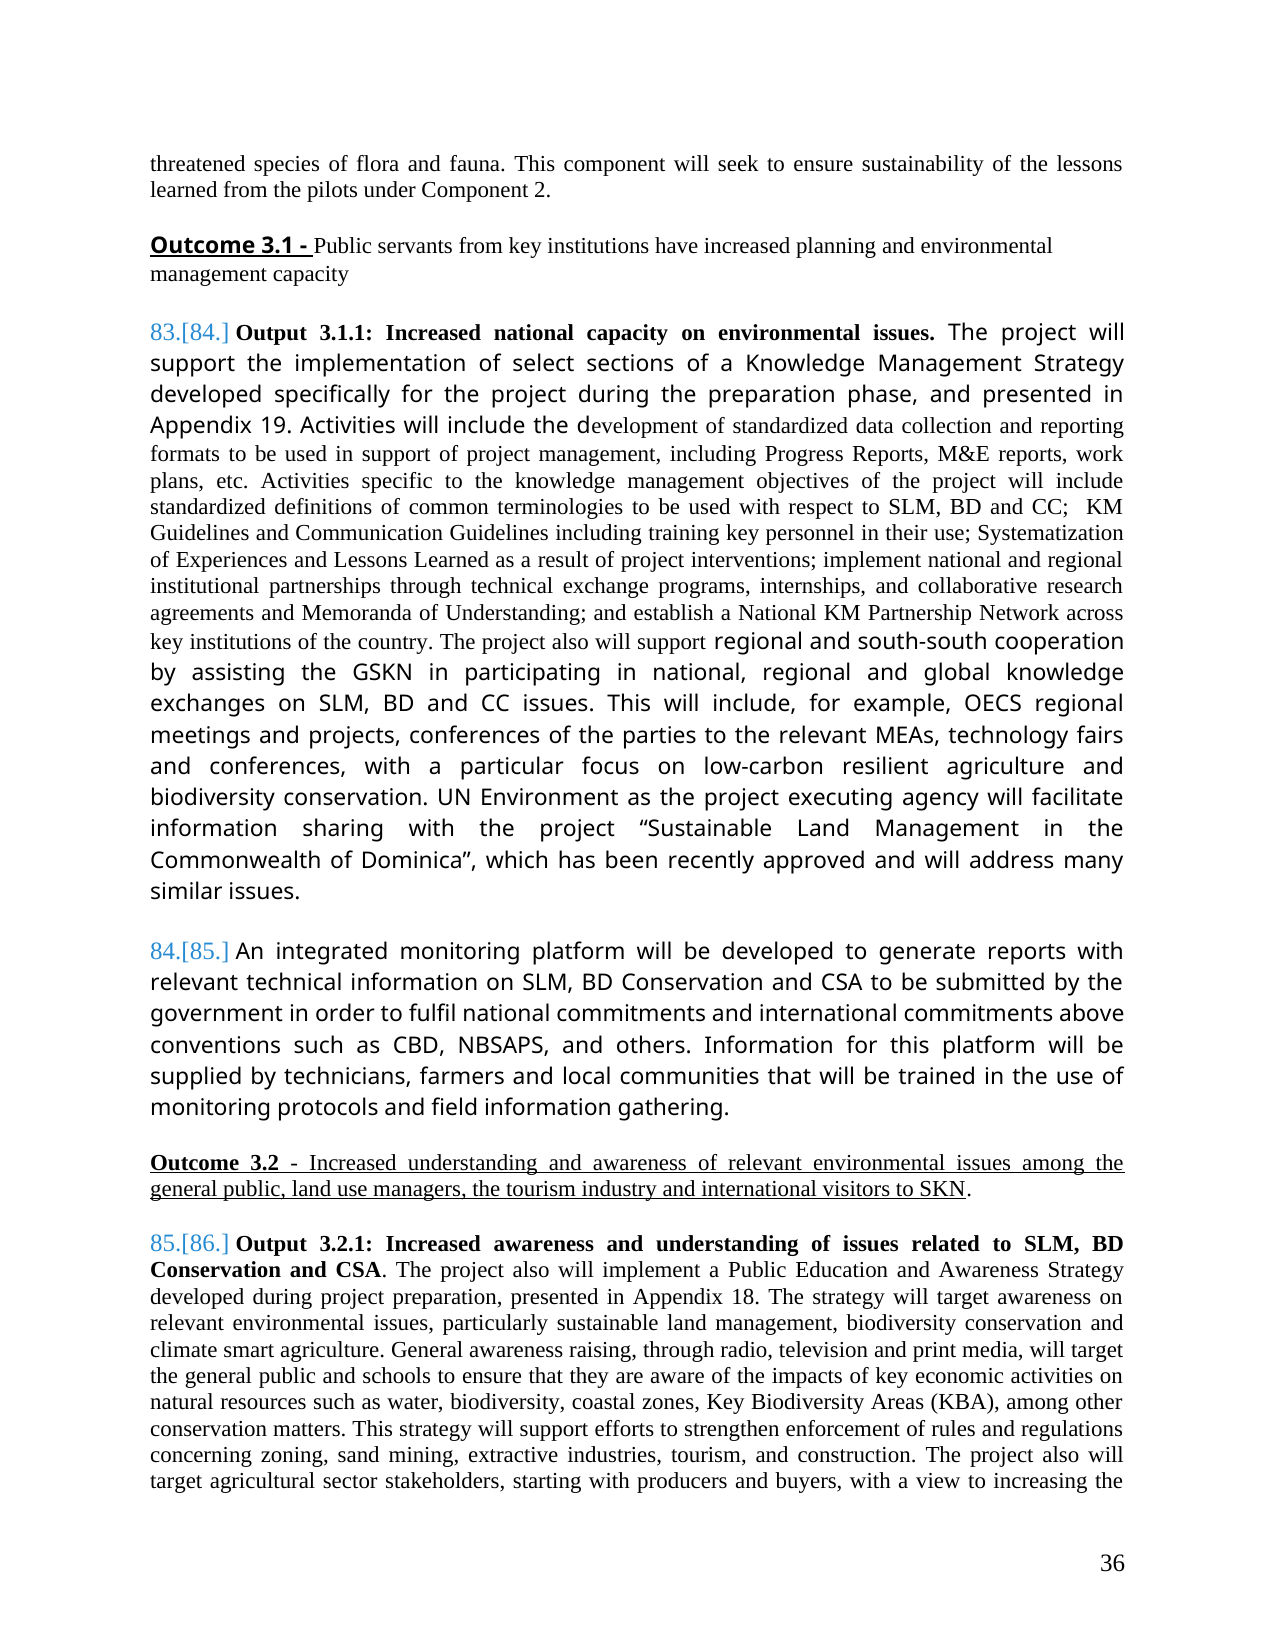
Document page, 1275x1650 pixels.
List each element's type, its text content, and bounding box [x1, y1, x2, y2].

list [150, 1228, 1125, 1494]
list An integrated monitoring platform will be developed to generate reports with relevant technical information on SLM, BD Conservation and CSA to be submitted by the government in order to fulfil national commitments and international commitments above conventions such as CBD, NBSAPS, and others. Information for this platform will be supplied by technicians, farmers and local communities that will be trained in the use of monitoring protocols and field information gathering. [150, 935, 1125, 1122]
text Outcome 3.2 - Increased understanding and awareness of relevant environmental issues among the general public, land use managers, the tourism industry and international visitors to SKN. [150, 1149, 1125, 1172]
text Outcome 3.2 - Increased understanding and awareness of relevant environmental issues among the general public, land use managers, the tourism industry and international visitors to SKN. [150, 1173, 1125, 1201]
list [150, 150, 1125, 203]
text Outcome 3.1 - Public servants from key institutions have increased planning and environmental management capacity [150, 229, 1125, 287]
list Output 3.1.1: Increased national capacity on environmental issues. The project will support the implementation of select sections of a Knowledge Management Strategy developed specifically for the project during the preparation phase, and presented in Appendix 19. Activities will include the development of standardized data collection and reporting formats to be used in support of project management, including Progress Reports, M&E reports, work plans, etc. Activities specific to the knowledge management objectives of the project will include standardized definitions of common terminologies to be used with respect to SLM, BD and CC; KM Guidelines and Communication Guidelines including training key personnel in their use; Systematization of Experiences and Lessons Learned as a result of project interventions; implement national and regional institutional partnerships through technical exchange programs, internships, and collaborative research agreements and Memoranda of Understanding; and establish a National KM Partnership Network across key institutions of the country. The project also will support regional and south-south cooperation by assisting the GSKN in participating in national, regional and global knowledge exchanges on SLM, BD and CC issues. This will include, for example, OECS regional meetings and projects, conferences of the parties to the relevant MEAs, technology fairs and conferences, with a particular focus on low-carbon resilient agriculture and biodiversity conservation. UN Environment as the project executing agency will facilitate information sharing with the project “Sustainable Land Management in the Commonwealth of Dominica”, which has been recently approved and will address many similar issues. [150, 315, 1125, 906]
